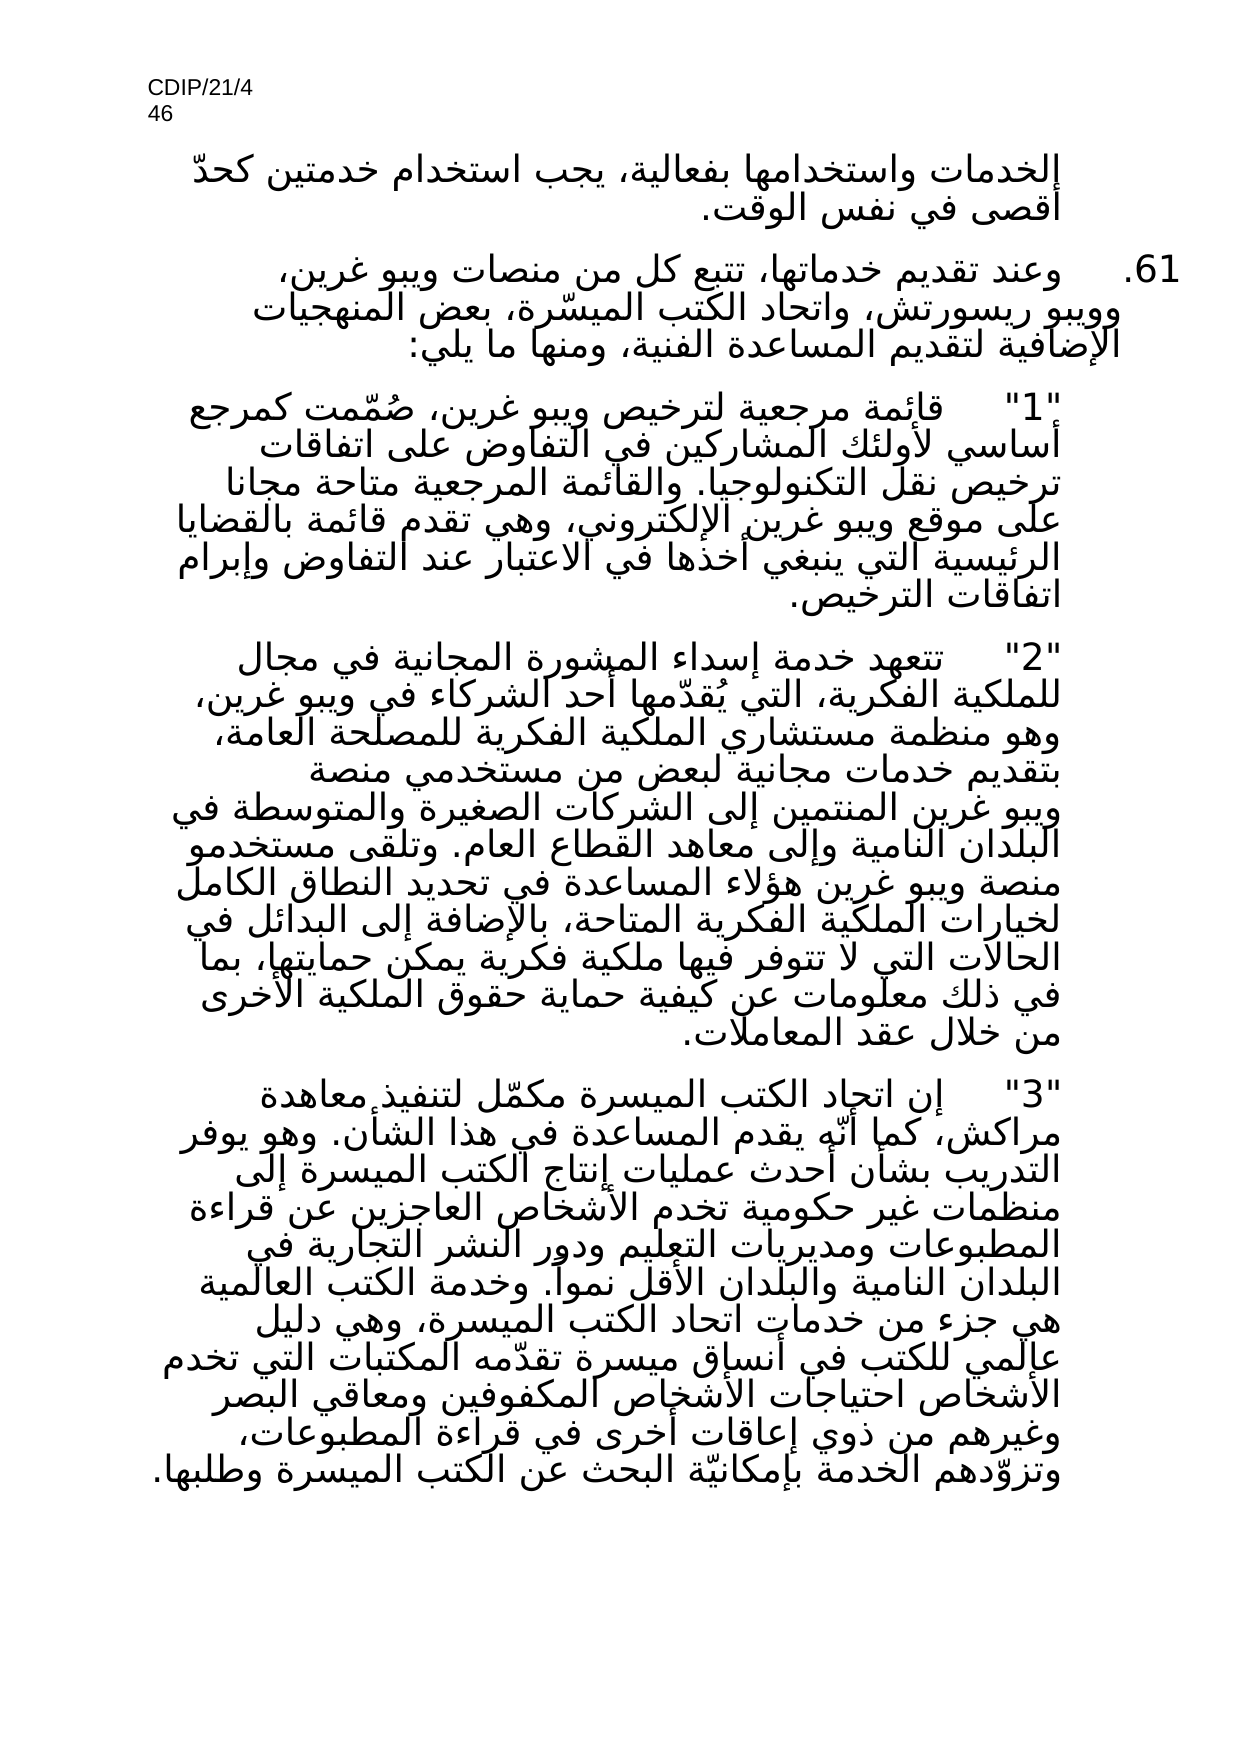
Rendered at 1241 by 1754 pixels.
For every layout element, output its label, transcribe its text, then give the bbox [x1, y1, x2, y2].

list "1" قائمة مرجعية لترخيص ويبو غرين، صُمّمت كمرجع أساسي لأولئك المشاركين في التفاوض على اتفاقات ترخيص نقل التكنولوجيا. والقائمة المرجعية متاحة مجانا على موقع ويبو غرين الإلكتروني، وهي تقدم قائمة بالقضايا الرئيسية التي ينبغي أخذها في الاعتبار عند التفاوض وإبرام اتفاقات الترخيص. [148, 390, 1062, 615]
list "3" إن اتحاد الكتب الميسرة مكمّل لتنفيذ معاهدة مراكش، كما أنّه يقدم المساعدة في هذا الشأن. وهو يوفر التدريب بشأن أحدث عمليات إنتاج الكتب الميسرة إلى منظمات غير حكومية تخدم الأشخاص العاجزين عن قراءة المطبوعات ومديريات التعليم ودور النشر التجارية في البلدان النامية والبلدان الأقل نمواً. وخدمة الكتب العالمية هي جزء من خدمات اتحاد الكتب الميسرة، وهي دليل عالمي للكتب في أنساق ميسرة تقدّمه المكتبات التي تخدم الأشخاص احتياجات الأشخاص المكفوفين ومعاقي البصر وغيرهم من ذوي إعاقات أخرى في قراءة المطبوعات، وتزوّدهم الخدمة بإمكانيّة البحث عن الكتب الميسرة وطلبها. [148, 1078, 1062, 1490]
list "2" تتعهد خدمة إسداء المشورة المجانية في مجال للملكية الفكرية، التي يُقدّمها أحد الشركاء في ويبو غرين، وهو منظمة مستشاري الملكية الفكرية للمصلحة العامة، بتقديم خدمات مجانية لبعض من مستخدمي منصة ويبو غرين المنتمين إلى الشركات الصغيرة والمتوسطة في البلدان النامية وإلى معاهد القطاع العام. وتلقى مستخدمو منصة ويبو غرين هؤلاء المساعدة في تحديد النطاق الكامل لخيارات الملكية الفكرية المتاحة، بالإضافة إلى البدائل في الحالات التي لا تتوفر فيها ملكية فكرية يمكن حمايتها، بما في ذلك معلومات عن كيفية حماية حقوق الملكية الأخرى من خلال عقد المعاملات. [148, 640, 1062, 1053]
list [148, 153, 1062, 228]
text وعند تقديم خدماتها، تتبع كل من منصات ويبو غرين، وويبو ريسورتش، واتحاد الكتب الميسّرة، بعض المنهجيات الإضافية لتقديم المساعدة الفنية، ومنها ما يلي: [148, 253, 1122, 365]
